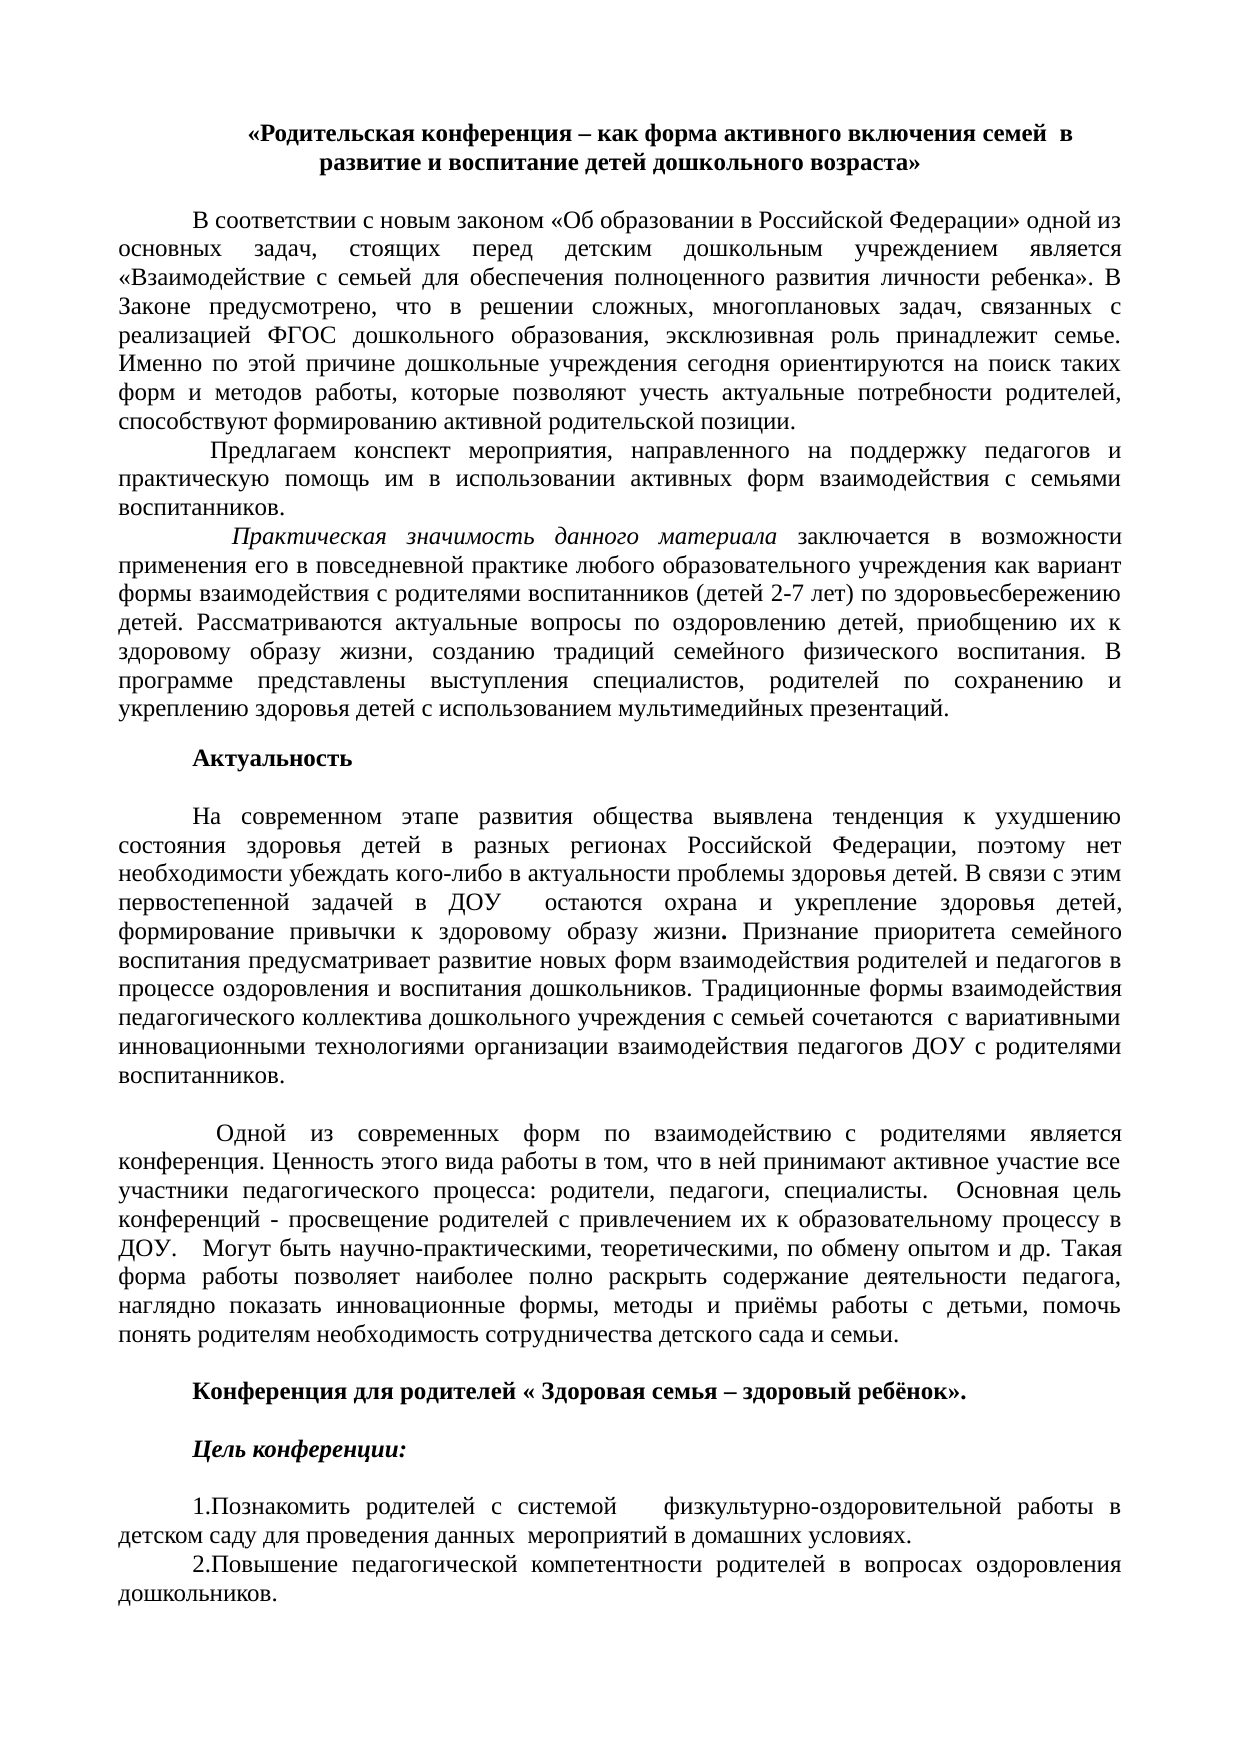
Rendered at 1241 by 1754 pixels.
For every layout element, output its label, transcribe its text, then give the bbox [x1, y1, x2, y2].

text «Родительская конференция – как форма активного включения семей в развитие и воспитание детей дошкольного возраста» [118, 118, 1122, 176]
text Практическая значимость данного материала заключается в возможности применения его в повседневной практике любого образовательного учреждения как вариант формы взаимодействия с родителями воспитанников (детей 2-7 лет) по здоровьесбережению детей. Рассматриваются актуальные вопросы по оздоровлению детей, приобщению их к здоровому образу жизни, созданию традиций семейного физического воспитания. В программе представлены выступления специалистов, родителей по сохранению и укреплению здоровья детей с использованием мультимедийных презентаций. [118, 521, 1122, 722]
text На современном этапе развития общества выявлена тенденция к ухудшению состояния здоровья детей в разных регионах Российской Федерации, поэтому нет необходимости убеждать кого-либо в актуальности проблемы здоровья детей. В связи с этим первостепенной задачей в ДОУ остаются охрана и укрепление здоровья детей, формирование привычки к здоровому образу жизни. Признание приоритета семейного воспитания предусматривает развитие новых форм взаимодействия родителей и педагогов в процессе оздоровления и воспитания дошкольников. Традиционные формы взаимодействия педагогического коллектива дошкольного учреждения с семьей сочетаются с вариативными инновационными технологиями организации взаимодействия педагогов ДОУ с родителями воспитанников. [118, 801, 1122, 1088]
text 2.Повышение педагогической компетентности родителей в вопросах оздоровления дошкольников. [118, 1549, 1122, 1606]
text Актуальность [118, 743, 1122, 772]
text 1.Познакомить родителей с системой физкультурно-оздоровительной работы в детском саду для проведения данных мероприятий в домашних условиях. [118, 1491, 1122, 1549]
text В соответствии с новым законом «Об образовании в Российской Федерации» одной из основных задач, стоящих перед детским дошкольным учреждением является «Взаимодействие с семьей для обеспечения полноценного развития личности ребенка». В Законе предусмотрено, что в решении сложных, многоплановых задач, связанных с реализацией ФГОС дошкольного образования, эксклюзивная роль принадлежит семье. Именно по этой причине дошкольные учреждения сегодня ориентируются на поиск таких форм и методов работы, которые позволяют учесть актуальные потребности родителей, способствуют формированию активной родительской позиции. [118, 205, 1122, 435]
text Цель конференции: [118, 1434, 1122, 1463]
text Предлагаем конспект мероприятия, направленного на поддержку педагогов и практическую помощь им в использовании активных форм взаимодействия с семьями воспитанников. [118, 435, 1122, 521]
text Одной из современных форм по взаимодействию с родителями является конференция. Ценность этого вида работы в том, что в ней принимают активное участие все участники педагогического процесса: родители, педагоги, специалисты. Основная цель конференций - просвещение родителей с привлечением их к образовательному процессу в ДОУ. Могут быть научно-практическими, теоретическими, по обмену опытом и др. Такая форма работы позволяет наиболее полно раскрыть содержание деятельности педагога, наглядно показать инновационные формы, методы и приёмы работы с детьми, помочь понять родителям необходимость сотрудничества детского сада и семьи. [118, 1118, 1122, 1348]
text Конференция для родителей « Здоровая семья – здоровый ребёнок». [118, 1376, 1122, 1405]
